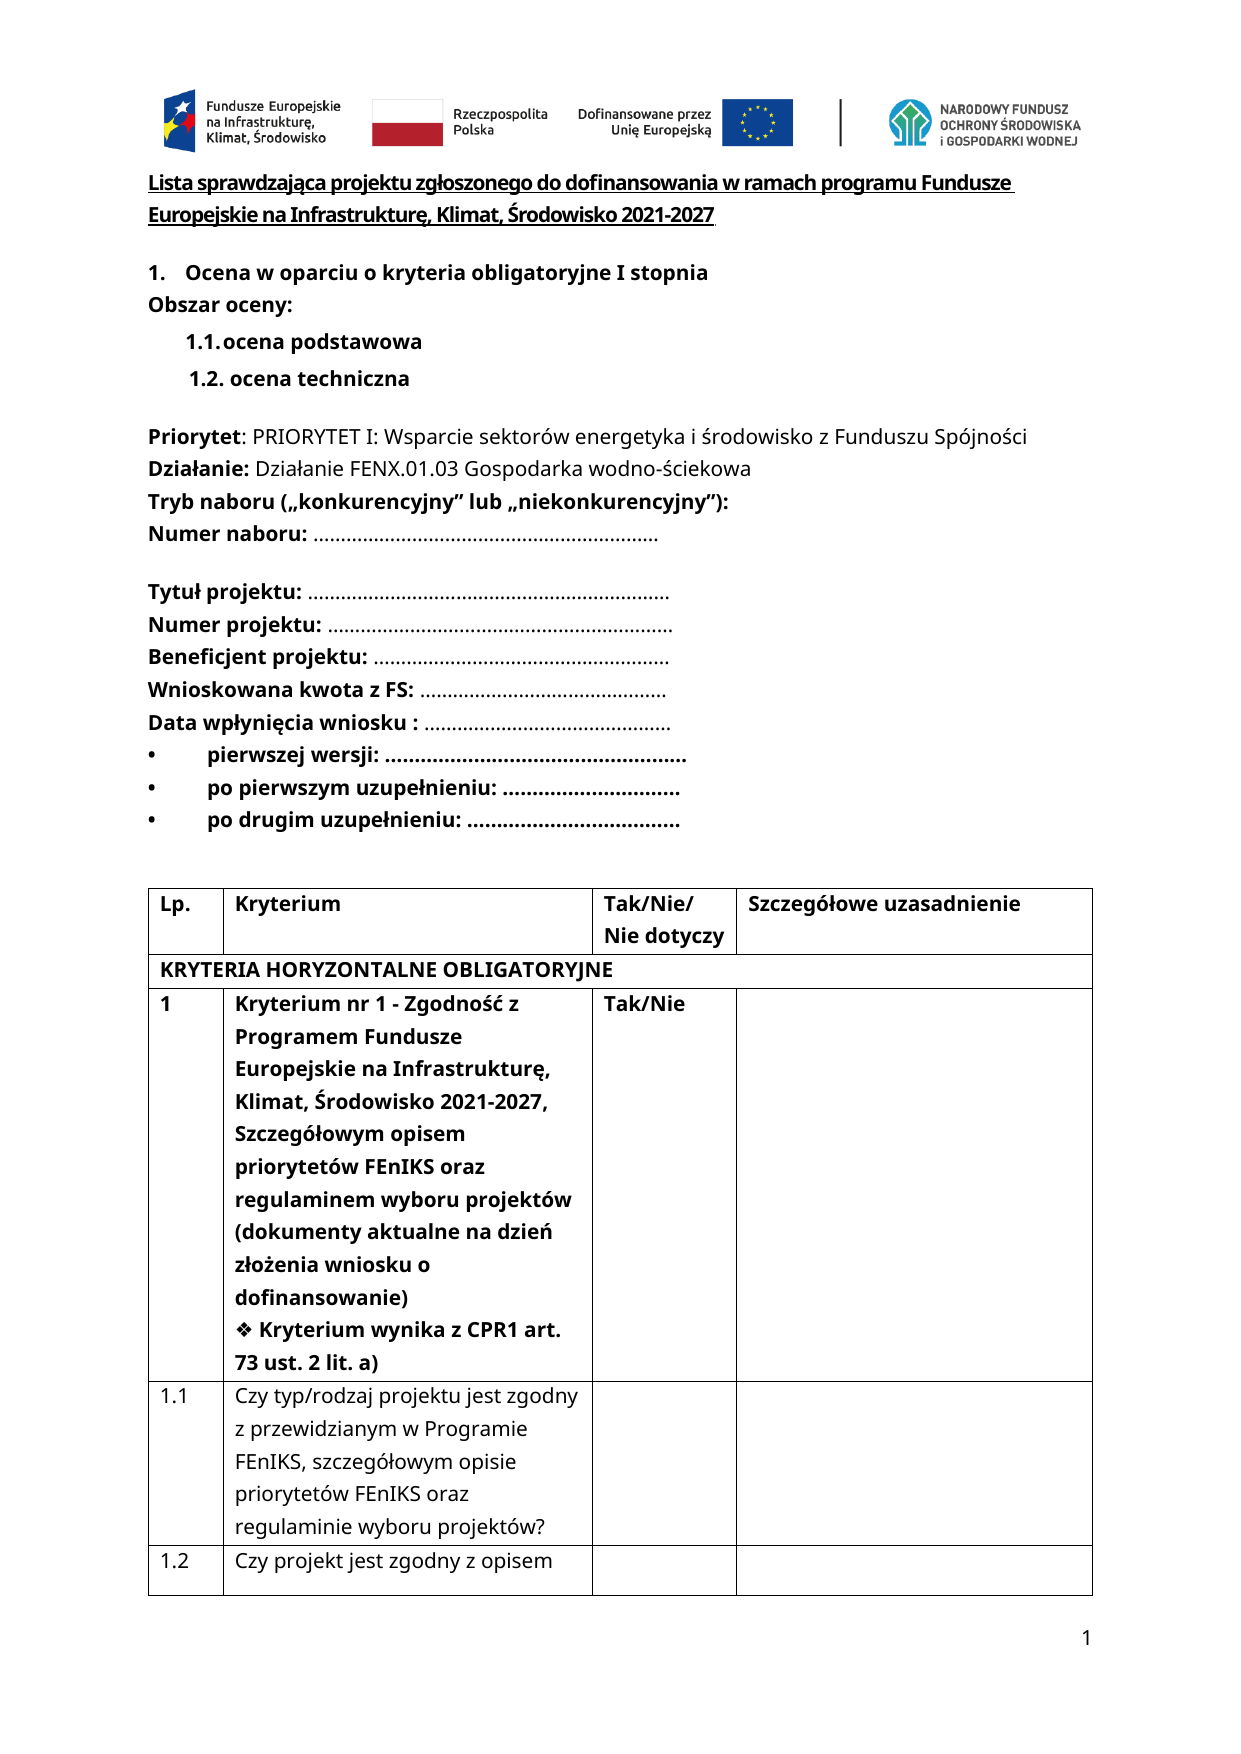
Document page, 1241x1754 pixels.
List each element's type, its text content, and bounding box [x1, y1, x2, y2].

table_cell [737, 1546, 1092, 1595]
table_cell 1.1 [149, 1382, 223, 1545]
text Obszar oceny: [148, 291, 1092, 319]
text Data wpłynięcia wniosku : ……………………………………… [148, 708, 1092, 736]
table_header Tak/Nie/Nie dotyczy [593, 889, 736, 954]
table_cell Kryterium nr 1 - Zgodność z Programem Fundusze Europejskie na Infrastrukturę, Klimat, Środowisko 2021-2027, Szczegółowym opisem priorytetów FEnIKS oraz regulaminem wyboru projektów (dokumenty aktualne na dzień złożenia wniosku o dofinansowanie) ❖ Kryterium wynika z CPR1 art. 73 ust. 2 lit. a) [224, 989, 592, 1381]
table_cell [737, 989, 1092, 1381]
text • po drugim uzupełnieniu: ……………………………… [148, 805, 1092, 834]
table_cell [224, 1546, 592, 1595]
title Lista sprawdzająca projektu zgłoszonego do dofinansowania w ramach programu Fundusze Europejskie na Infrastrukturę, Klimat, Środowisko 2021-2027 [148, 168, 1092, 229]
text Beneficjent projektu: ……………………………………………… [148, 642, 1092, 671]
text Działanie: Działanie FENX.01.03 Gospodarka wodno-ściekowa [148, 454, 1092, 483]
table_cell [593, 1382, 736, 1545]
table_cell 1 [149, 989, 223, 1381]
table_cell KRYTERIA HORYZONTALNE OBLIGATORYJNE [149, 955, 1092, 988]
subtitle ocena podstawowa [185, 327, 1092, 356]
text Wnioskowana kwota z FS: ……………………………………… [148, 675, 1092, 703]
table_cell [593, 1546, 736, 1595]
table_header Lp. [149, 889, 223, 954]
subtitle Ocena w oparciu o kryteria obligatoryjne I stopnia [148, 258, 1092, 286]
table_header Szczegółowe uzasadnienie [737, 889, 1092, 954]
table_cell [737, 1382, 1092, 1545]
table_cell 1.2 [149, 1546, 223, 1595]
table_cell Tak/Nie [593, 989, 736, 1381]
text Numer naboru: ……………………………………………………… [148, 519, 1092, 548]
text Priorytet: PRIORYTET I: Wsparcie sektorów energetyka i środowisko z Funduszu Spójności [148, 422, 1092, 450]
text • pierwszej wersji: …………………………………………… [148, 740, 1092, 769]
picture [147, 73, 1093, 168]
table_cell Czy typ/rodzaj projektu jest zgodny z przewidzianym w Programie FEnIKS, szczegółowym opisie priorytetów FEnIKS oraz regulaminie wyboru projektów? [224, 1382, 592, 1545]
text Tytuł projektu: ………………………………………………………… [148, 577, 1092, 606]
text Tryb naboru („konkurencyjny” lub „niekonkurencyjny”): [148, 487, 1092, 515]
text • po pierwszym uzupełnieniu: ………………………… [148, 773, 1092, 801]
table_header Kryterium [224, 889, 592, 954]
subtitle 1.2. ocena techniczna [188, 364, 1092, 393]
text Numer projektu: ……………………………………………………… [148, 610, 1092, 638]
